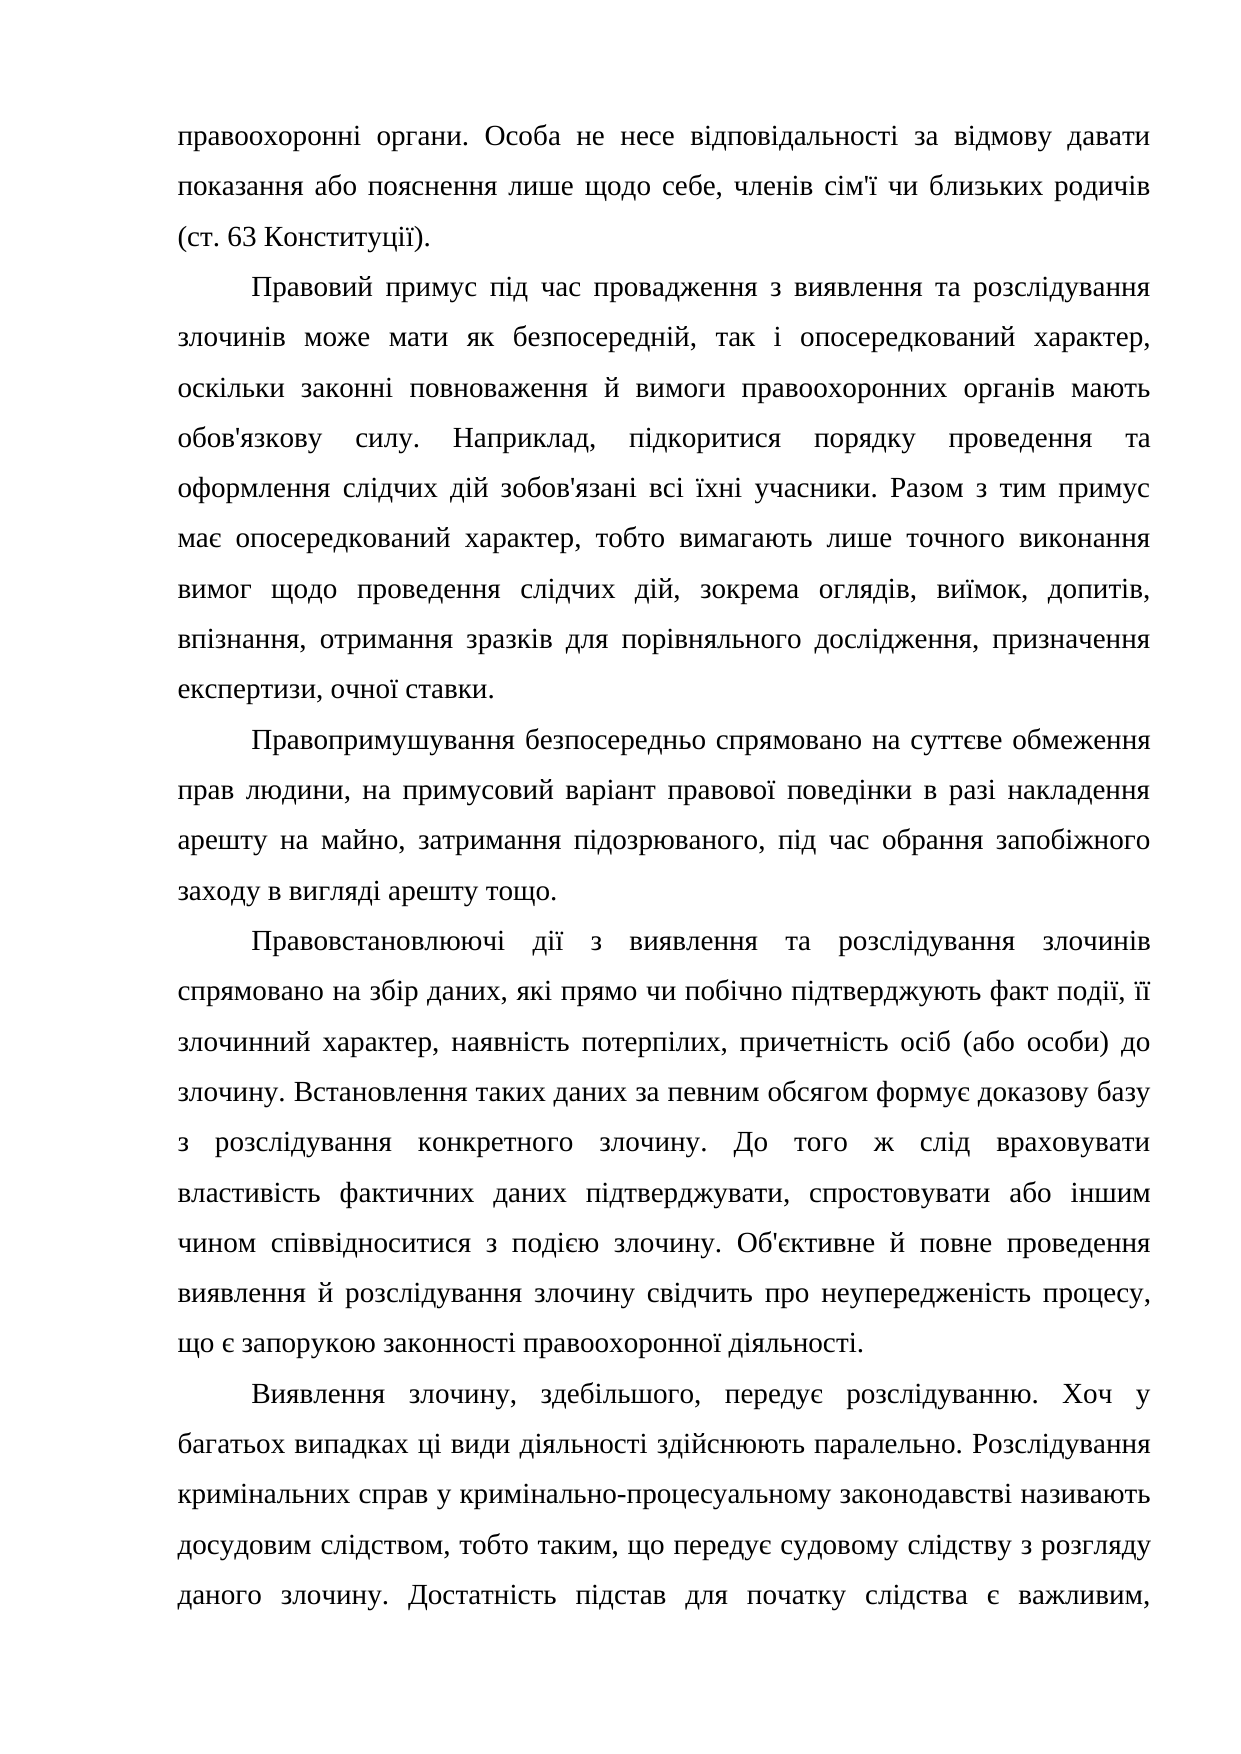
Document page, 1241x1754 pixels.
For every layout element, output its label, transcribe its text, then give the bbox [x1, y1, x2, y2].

text Правопримушування безпосередньо спрямовано на суттєве обмеження прав людини, на примусовий варіант правової поведінки в разі накладення арешту на майно, затримання підозрюваного, під час обрання запобіжного заходу в вигляді арешту тощо. [177, 722, 1152, 906]
text Правовий примус під час провадження з виявлення та розслідування злочинів може мати як безпосередній, так і опосередкований характер, оскільки законні повноваження й вимоги правоохоронних органів мають обов'язкову силу. Наприклад, підкоритися порядку проведення та оформлення слідчих дій зобов'язані всі їхні учасники. Разом з тим примус має опосередкований характер, тобто вимагають лише точного виконання вимог щодо проведення слідчих дій, зокрема оглядів, виїмок, допитів, впізнання, отримання зразків для порівняльного дослідження, призначення експертизи, очної ставки. [177, 269, 1152, 705]
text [177, 1376, 1152, 1611]
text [177, 118, 1152, 252]
text Правовстановлюючі дії з виявлення та розслідування злочинів спрямовано на збір даних, які прямо чи побічно підтверджують факт події, її злочинний характер, наявність потерпілих, причетність осіб (або особи) до злочину. Встановлення таких даних за певним обсягом формує доказову базу з розслідування конкретного злочину. До того ж слід враховувати властивість фактичних даних підтверджувати, спростовувати або іншим чином співвідноситися з подією злочину. Об'єктивне й повне проведення виявлення й розслідування злочину свідчить про неупередженість процесу, що є запорукою законності правоохоронної діяльності. [177, 923, 1152, 1359]
